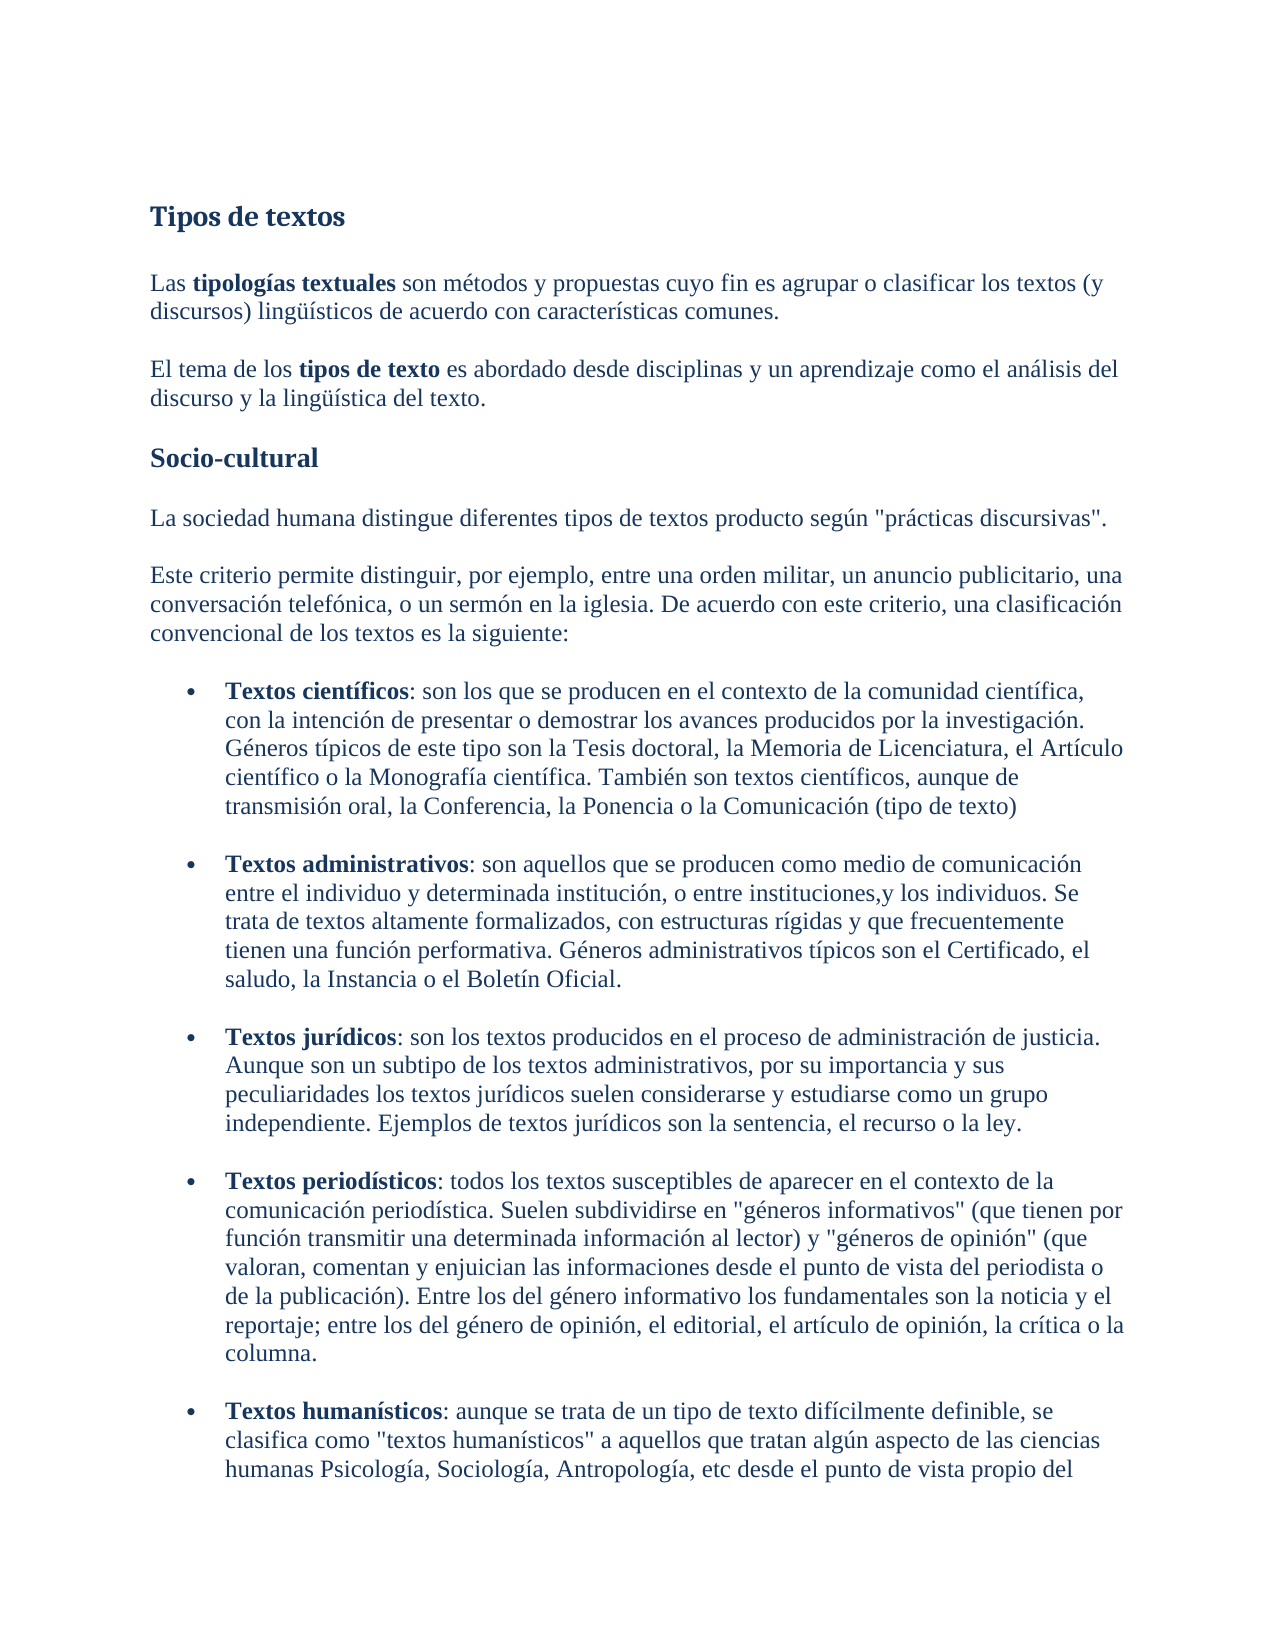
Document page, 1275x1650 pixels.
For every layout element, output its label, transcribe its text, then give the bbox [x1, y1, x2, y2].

list Textos científicos: son los que se producen en el contexto de la comunidad científica, con la intención de presentar o demostrar los avances producidos por la investigación. Géneros típicos de este tipo son la Tesis doctoral, la Memoria de Licenciatura, el Artículo científico o la Monografía científica. También son textos científicos, aunque de transmisión oral, la Conferencia, la Ponencia o la Comunicación (tipo de texto) [187, 676, 1125, 820]
list Textos periodísticos: todos los textos susceptibles de aparecer en el contexto de la comunicación periodística. Suelen subdividirse en "géneros informativos" (que tienen por función transmitir una determinada información al lector) y "géneros de opinión" (que valoran, comentan y enjuician las informaciones desde el punto de vista del periodista o de la publicación). Entre los del género informativo los fundamentales son la noticia y el reportaje; entre los del género de opinión, el editorial, el artículo de opinión, la crítica o la columna. [187, 1166, 1125, 1367]
subtitle Tipos de textos [150, 200, 1125, 233]
list Textos administrativos: son aquellos que se producen como medio de comunicación entre el individuo y determinada institución, o entre instituciones,y los individuos. Se trata de textos altamente formalizados, con estructuras rígidas y que frecuentemente tienen una función performativa. Géneros administrativos típicos son el Certificado, el saludo, la Instancia o el Boletín Oficial. [187, 849, 1125, 993]
text El tema de los tipos de texto es abordado desde disciplinas y un aprendizaje como el análisis del discurso y la lingüística del texto. [150, 354, 1125, 412]
text Socio-cultural [150, 441, 1125, 473]
text La sociedad humana distingue diferentes tipos de textos producto según "prácticas discursivas". [150, 503, 1125, 531]
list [187, 1396, 1125, 1483]
list Textos jurídicos: son los textos producidos en el proceso de administración de justicia. Aunque son un subtipo de los textos administrativos, por su importancia y sus peculiaridades los textos jurídicos suelen considerarse y estudiarse como un grupo independiente. Ejemplos de textos jurídicos son la sentencia, el recurso o la ley. [187, 1022, 1125, 1137]
text Este criterio permite distinguir, por ejemplo, entre una orden militar, un anuncio publicitario, una conversación telefónica, o un sermón en la iglesia. De acuerdo con este criterio, una clasificación convencional de los textos es la siguiente: [150, 561, 1125, 647]
text Las tipologías textuales son métodos y propuestas cuyo fin es agrupar o clasificar los textos (y discursos) lingüísticos de acuerdo con características comunes. [150, 268, 1125, 325]
